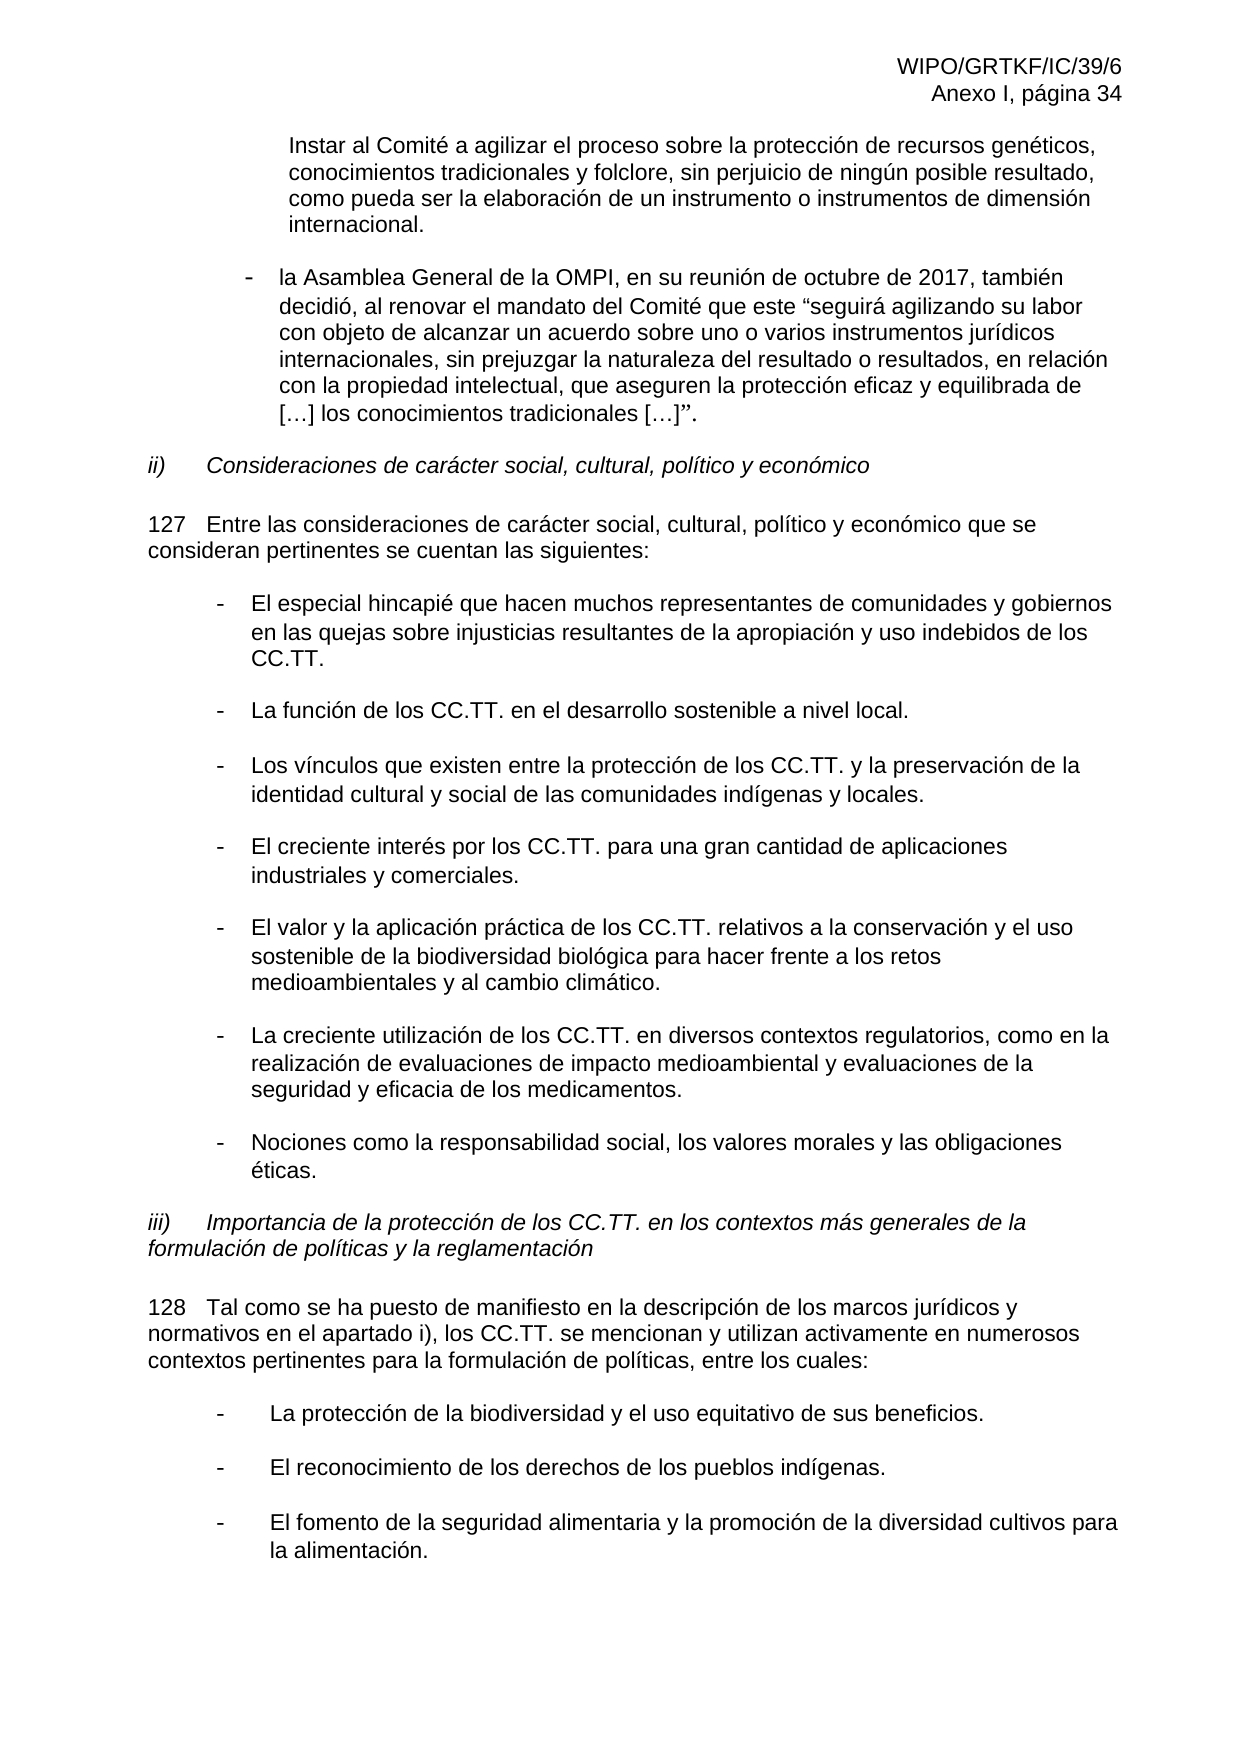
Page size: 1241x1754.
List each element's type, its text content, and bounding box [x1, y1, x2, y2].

list Los vínculos que existen entre la protección de los CC.TT. y la preservación de la identidad cultural y social de las comunidades indígenas y locales. [213, 752, 1122, 807]
list El fomento de la seguridad alimentaria y la promoción de la diversidad cultivos para la alimentación. [213, 1509, 1122, 1563]
list El valor y la aplicación práctica de los CC.TT. relativos a la conservación y el uso sostenible de la biodiversidad biológica para hacer frente a los retos medioambientales y al cambio climático. [213, 914, 1122, 995]
list El especial hincapié que hacen muchos representantes de comunidades y gobiernos en las quejas sobre injusticias resultantes de la apropiación y uso indebidos de los CC.TT. [213, 590, 1122, 671]
list la Asamblea General de la OMPI, en su reunión de octubre de 2017, también decidió, al renovar el mandato del Comité que este “seguirá agilizando su labor con objeto de alcanzar un acuerdo sobre uno o varios instrumentos jurídicos internacionales, sin prejuzgar la naturaleza del resultado o resultados, en relación con la propiedad intelectual, que aseguren la protección eficaz y equilibrada de […] los conocimientos tradicionales […]”. [241, 264, 1122, 427]
text conocimientos tradicionales y folclore, sin perjuicio de ningún posible resultado, como pueda ser la elaboración de un instrumento o instrumentos de dimensión internacional. [288, 158, 1122, 238]
list La función de los CC.TT. en el desarrollo sostenible a nivel local. [213, 697, 1122, 726]
subtitle ii) Consideraciones de carácter social, cultural, político y económico [148, 452, 1122, 478]
list El creciente interés por los CC.TT. para una gran cantidad de aplicaciones industriales y comerciales. [213, 833, 1122, 888]
text Tal como se ha puesto de manifiesto en la descripción de los marcos jurídicos y normativos en el apartado i), los CC.TT. se mencionan y utilizan activamente en numerosos contextos pertinentes para la formulación de políticas, entre los cuales: [148, 1294, 1122, 1373]
text Entre las consideraciones de carácter social, cultural, político y económico que se consideran pertinentes se cuentan las siguientes: [148, 511, 1122, 564]
list La protección de la biodiversidad y el uso equitativo de sus beneficios. [213, 1399, 1122, 1428]
subtitle iii) Importancia de la protección de los CC.TT. en los contextos más generales de la formulación de políticas y la reglamentación [148, 1209, 1122, 1261]
text Instar al Comité a agilizar el proceso sobre la protección de recursos genéticos, [288, 132, 1122, 158]
list La creciente utilización de los CC.TT. en diversos contextos regulatorios, como en la realización de evaluaciones de impacto medioambiental y evaluaciones de la seguridad y eficacia de los medicamentos. [213, 1022, 1122, 1103]
list El reconocimiento de los derechos de los pueblos indígenas. [213, 1454, 1122, 1482]
list Nociones como la responsabilidad social, los valores morales y las obligaciones éticas. [213, 1129, 1122, 1184]
